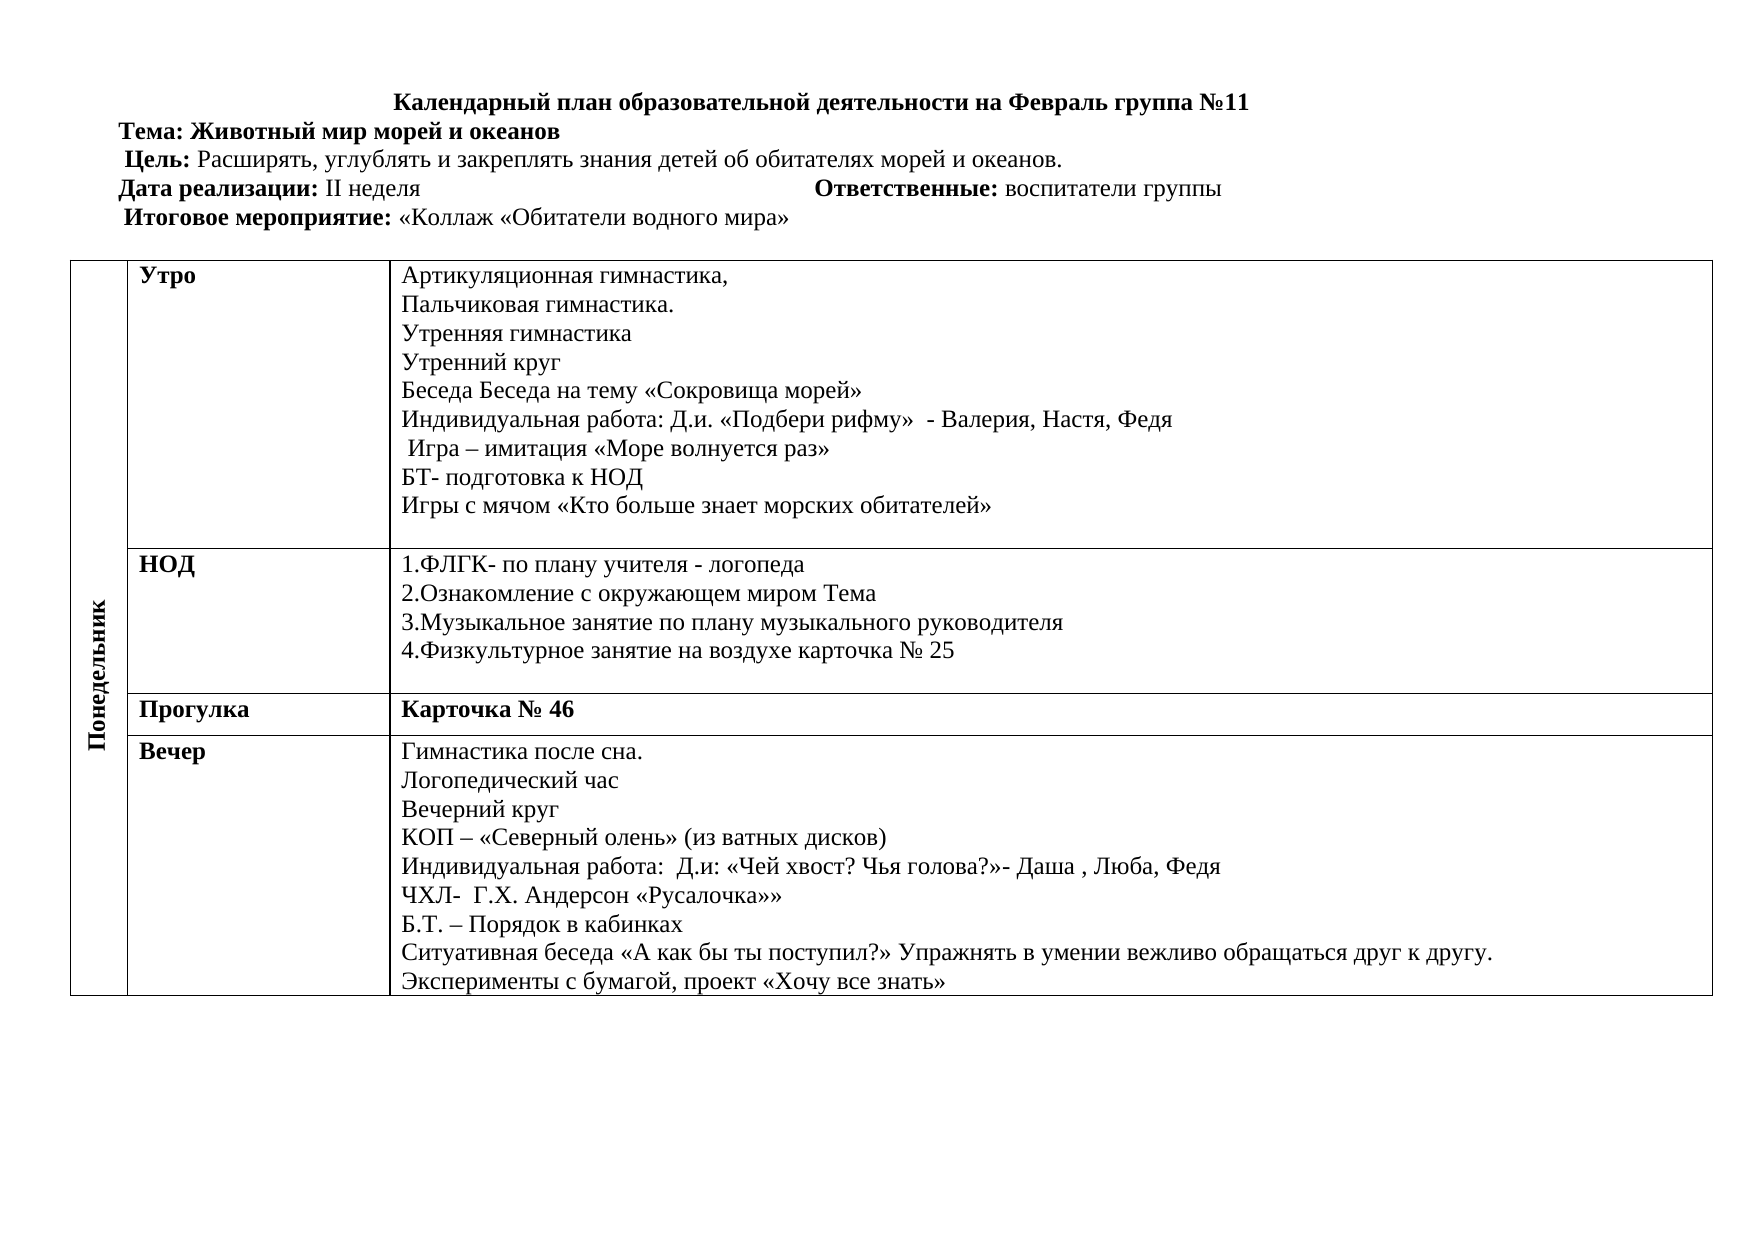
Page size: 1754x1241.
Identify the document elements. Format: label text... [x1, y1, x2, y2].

table_cell НОД [128, 549, 389, 693]
text Дата реализации: II неделя Ответственные: воспитатели группы [118, 173, 1724, 202]
table_cell Карточка № 46 [391, 694, 1712, 735]
text Итоговое мероприятие: «Коллаж «Обитатели водного мира» [74, 202, 1724, 231]
text Календарный план образовательной деятельности на Февраль группа №11 [118, 87, 1724, 116]
text Цель: Расширять, углублять и закреплять знания детей об обитателях морей и океанов. [118, 144, 1724, 173]
table_header Утро [128, 261, 389, 548]
table_cell Гимнастика после сна. Логопедический час Вечерний круг КОП – «Северный олень» (из ватных дисков) Индивидуальная работа: Д.и: «Чей хвост? Чья голова?»- Даша , Люба, Федя ЧХЛ- Г.Х. Андерсон «Русалочка»» Б.Т. – Порядок в кабинках Ситуативная беседа «А как бы ты поступил?» Упражнять в умении вежливо обращаться друг к другу. Эксперименты с бумагой, проект «Хочу все знать» [391, 736, 1712, 995]
table_cell Прогулка [128, 694, 389, 735]
table_cell Вечер [128, 736, 389, 995]
text Тема: Животный мир морей и океанов [118, 116, 1724, 144]
table_header Понедельник [71, 261, 127, 995]
table_header Артикуляционная гимнастика, Пальчиковая гимнастика. Утренняя гимнастика Утренний круг Беседа Беседа на тему «Сокровища морей» Индивидуальная работа: Д.и. «Подбери рифму» - Валерия, Настя, Федя Игра – имитация «Море волнуется раз» БТ- подготовка к НОД Игры с мячом «Кто больше знает морских обитателей» [391, 261, 1712, 548]
table_cell 1.ФЛГК- по плану учителя - логопеда 2.Ознакомление с окружающем миром Тема 3.Музыкальное занятие по плану музыкального руководителя 4.Физкультурное занятие на воздухе карточка № 25 [391, 549, 1712, 693]
